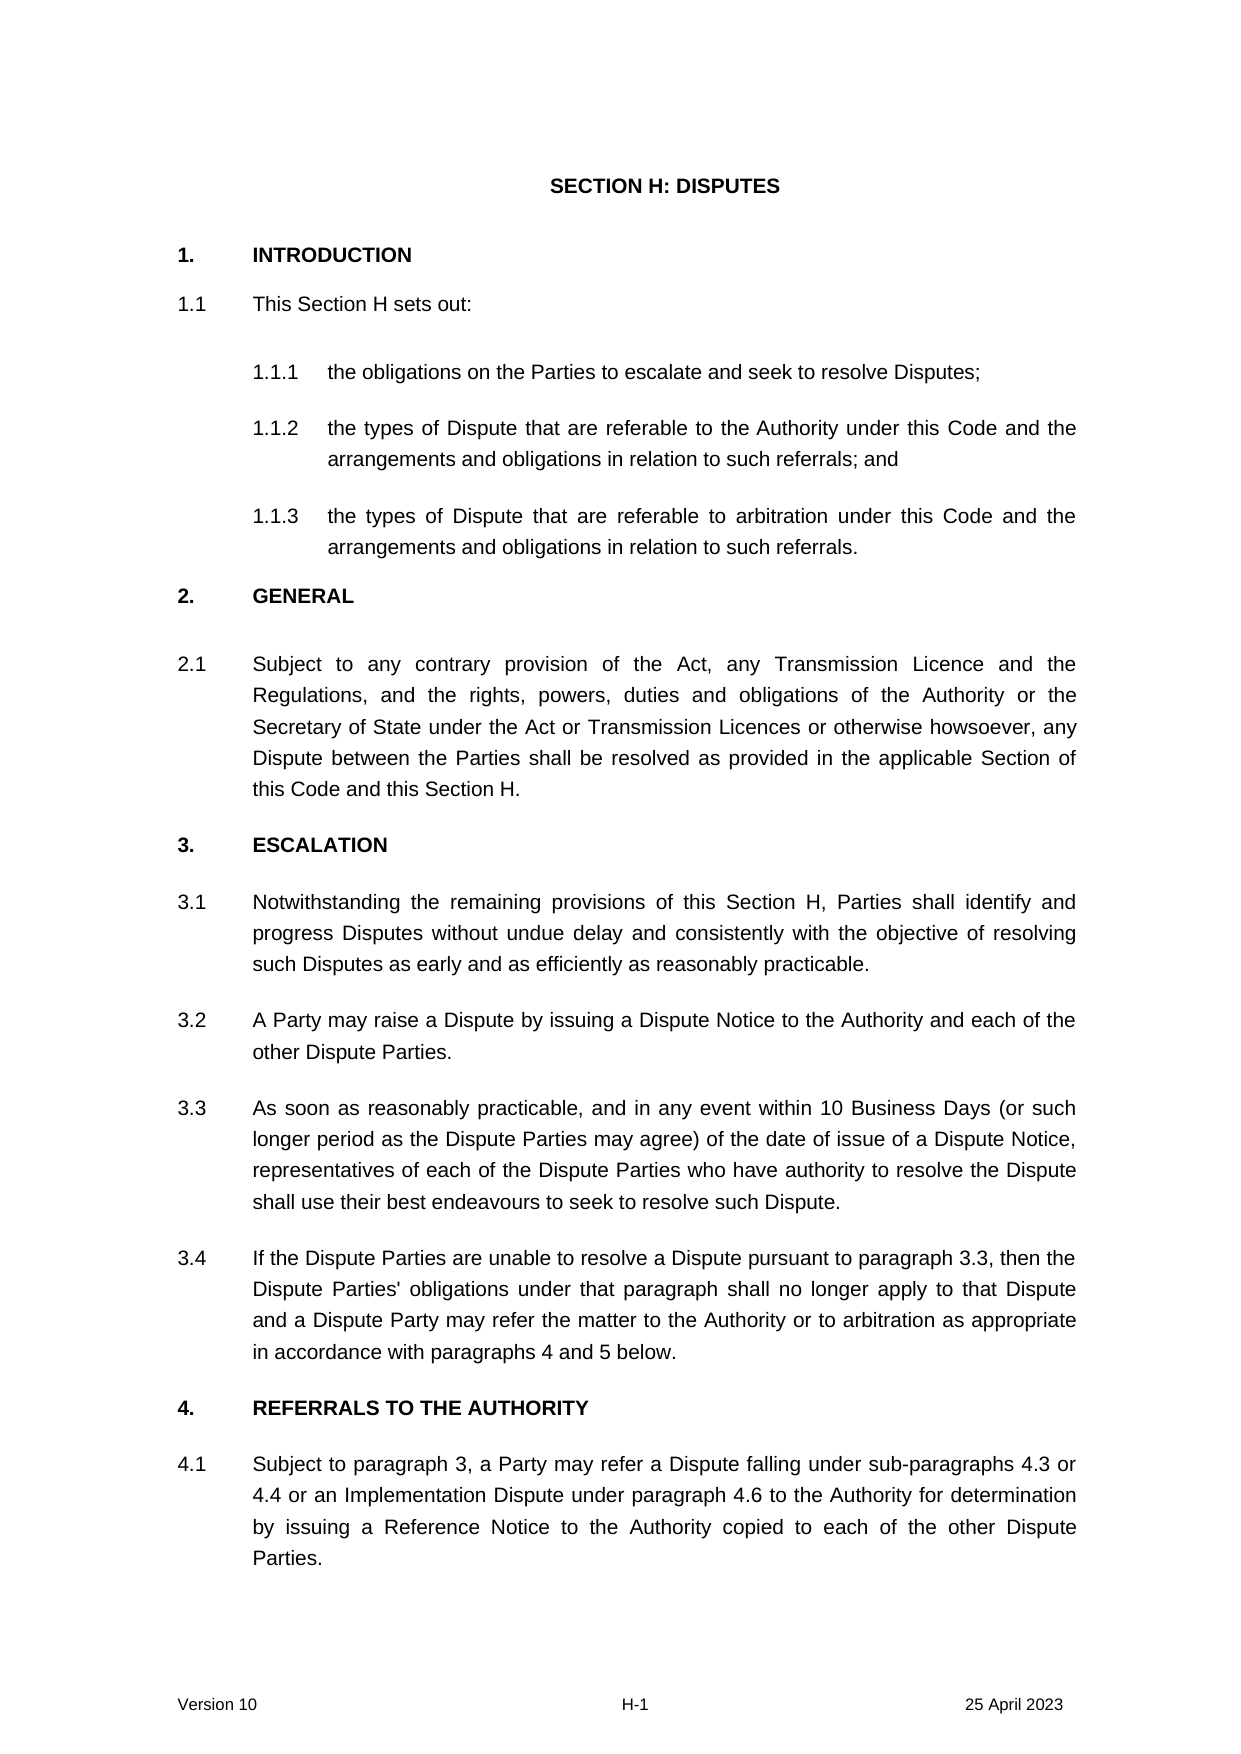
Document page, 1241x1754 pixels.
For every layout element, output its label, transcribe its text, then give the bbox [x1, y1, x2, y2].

list 3. ESCALATION [177, 826, 1078, 857]
text 3.4 If the Dispute Parties are unable to resolve a Dispute pursuant to paragraph 3.3, then the Dispute Parties' obligations under that paragraph shall no longer apply to that Dispute and a Dispute Party may refer the matter to the Authority or to arbitration as appropriate in accordance with paragraphs 4 and 5 below. [177, 1238, 1078, 1363]
text 4.1 Subject to paragraph 3, a Party may refer a Dispute falling under sub-paragraphs 4.3 or 4.4 or an Implementation Dispute under paragraph 4.6 to the Authority for determination by issuing a Reference Notice to the Authority copied to each of the other Dispute Parties. [177, 1445, 1078, 1570]
text 3.2 A Party may raise a Dispute by issuing a Dispute Notice to the Authority and each of the other Dispute Parties. [177, 1001, 1078, 1063]
subtitle 1.1.2 the types of Dispute that are referable to the Authority under this Code and the arrangements and obligations in relation to such referrals; and [177, 409, 1078, 471]
text 1.1 This Section H sets out: [177, 292, 1078, 316]
text 3.1 Notwithstanding the remaining provisions of this Section H, Parties shall identify and progress Disputes without undue delay and consistently with the objective of resolving such Disputes as early and as efficiently as reasonably practicable. [177, 882, 1078, 976]
text SECTION H: DISPUTES [177, 174, 1078, 198]
subtitle 1.1.3 the types of Dispute that are referable to arbitration under this Code and the arrangements and obligations in relation to such referrals. [177, 496, 1078, 559]
text 4. REFERRALS TO THE AUTHORITY [177, 1388, 1078, 1420]
text 2.1 Subject to any contrary provision of the Act, any Transmission Licence and the Regulations, and the rights, powers, duties and obligations of the Authority or the Secretary of State under the Act or Transmission Licences or otherwise howsoever, any Dispute between the Parties shall be resolved as provided in the applicable Section of this Code and this Section H. [177, 645, 1078, 801]
text 2. GENERAL [177, 584, 1078, 608]
text 1. INTRODUCTION [177, 235, 1078, 267]
text 3.3 As soon as reasonably practicable, and in any event within 10 Business Days (or such longer period as the Dispute Parties may agree) of the date of issue of a Dispute Notice, representatives of each of the Dispute Parties who have authority to resolve the Dispute shall use their best endeavours to seek to resolve such Dispute. [177, 1088, 1078, 1213]
subtitle 1.1.1 the obligations on the Parties to escalate and seek to resolve Disputes; [177, 352, 1078, 384]
